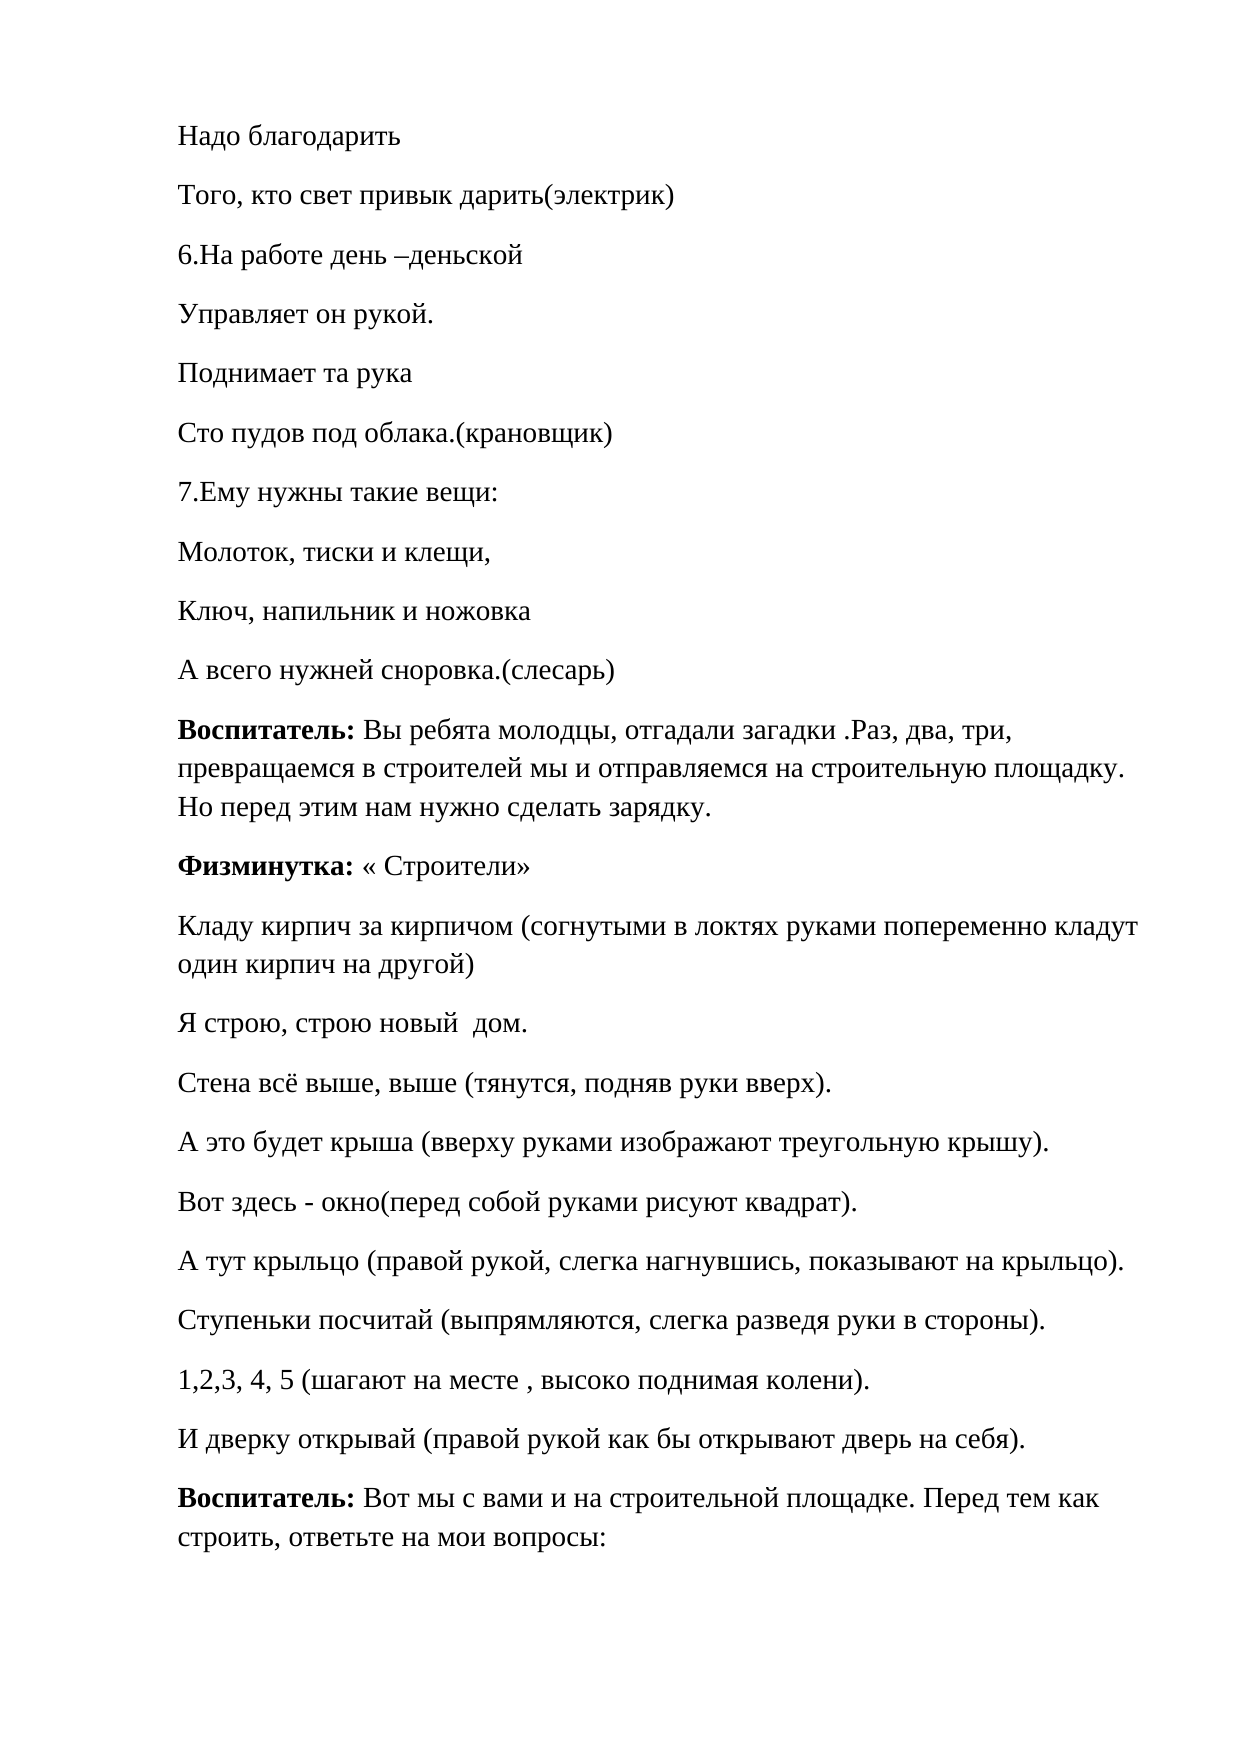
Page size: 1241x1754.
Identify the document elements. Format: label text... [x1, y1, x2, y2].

text Физминутка: « Строители» [177, 848, 1152, 882]
text Вот здесь - окно(перед собой руками рисуют квадрат). [177, 1184, 1152, 1217]
text Я строю, строю новый дом. [177, 1006, 1152, 1039]
text Ключ, напильник и ножовка [177, 593, 1152, 627]
text Управляет он рукой. [177, 296, 1152, 330]
text 6.На работе день –деньской [177, 237, 1152, 270]
text Ступеньки посчитай (выпрямляются, слегка разведя руки в стороны). [177, 1302, 1152, 1336]
text Сто пудов под облака.(крановщик) [177, 415, 1152, 448]
text Поднимает та рука [177, 356, 1152, 389]
text А тут крыльцо (правой рукой, слегка нагнувшись, показывают на крыльцо). [177, 1243, 1152, 1277]
text Стена всё выше, выше (тянутся, подняв руки вверх). [177, 1065, 1152, 1098]
text Того, кто свет привык дарить(электрик) [177, 177, 1152, 211]
text А это будет крыша (вверху руками изображают треугольную крышу). [177, 1124, 1152, 1158]
text Молоток, тиски и клещи, [177, 534, 1152, 567]
text А всего нужней сноровка.(слесарь) [177, 652, 1152, 686]
text И дверку открывай (правой рукой как бы открывают дверь на себя). [177, 1421, 1152, 1455]
text Воспитатель: Вот мы с вами и на строительной площадке. Перед тем как строить, ответьте на мои вопросы: [177, 1481, 1152, 1553]
text Кладу кирпич за кирпичом (согнутыми в локтях руками попеременно кладут один кирпич на другой) [177, 908, 1152, 980]
text 1,2,3, 4, 5 (шагают на месте , высоко поднимая колени). [177, 1362, 1152, 1395]
text 7.Ему нужны такие вещи: [177, 474, 1152, 508]
text Воспитатель: Вы ребята молодцы, отгадали загадки .Раз, два, три, превращаемся в строителей мы и отправляемся на строительную площадку. Но перед этим нам нужно сделать зарядку. [177, 712, 1152, 822]
text Надо благодарить [177, 118, 1152, 152]
